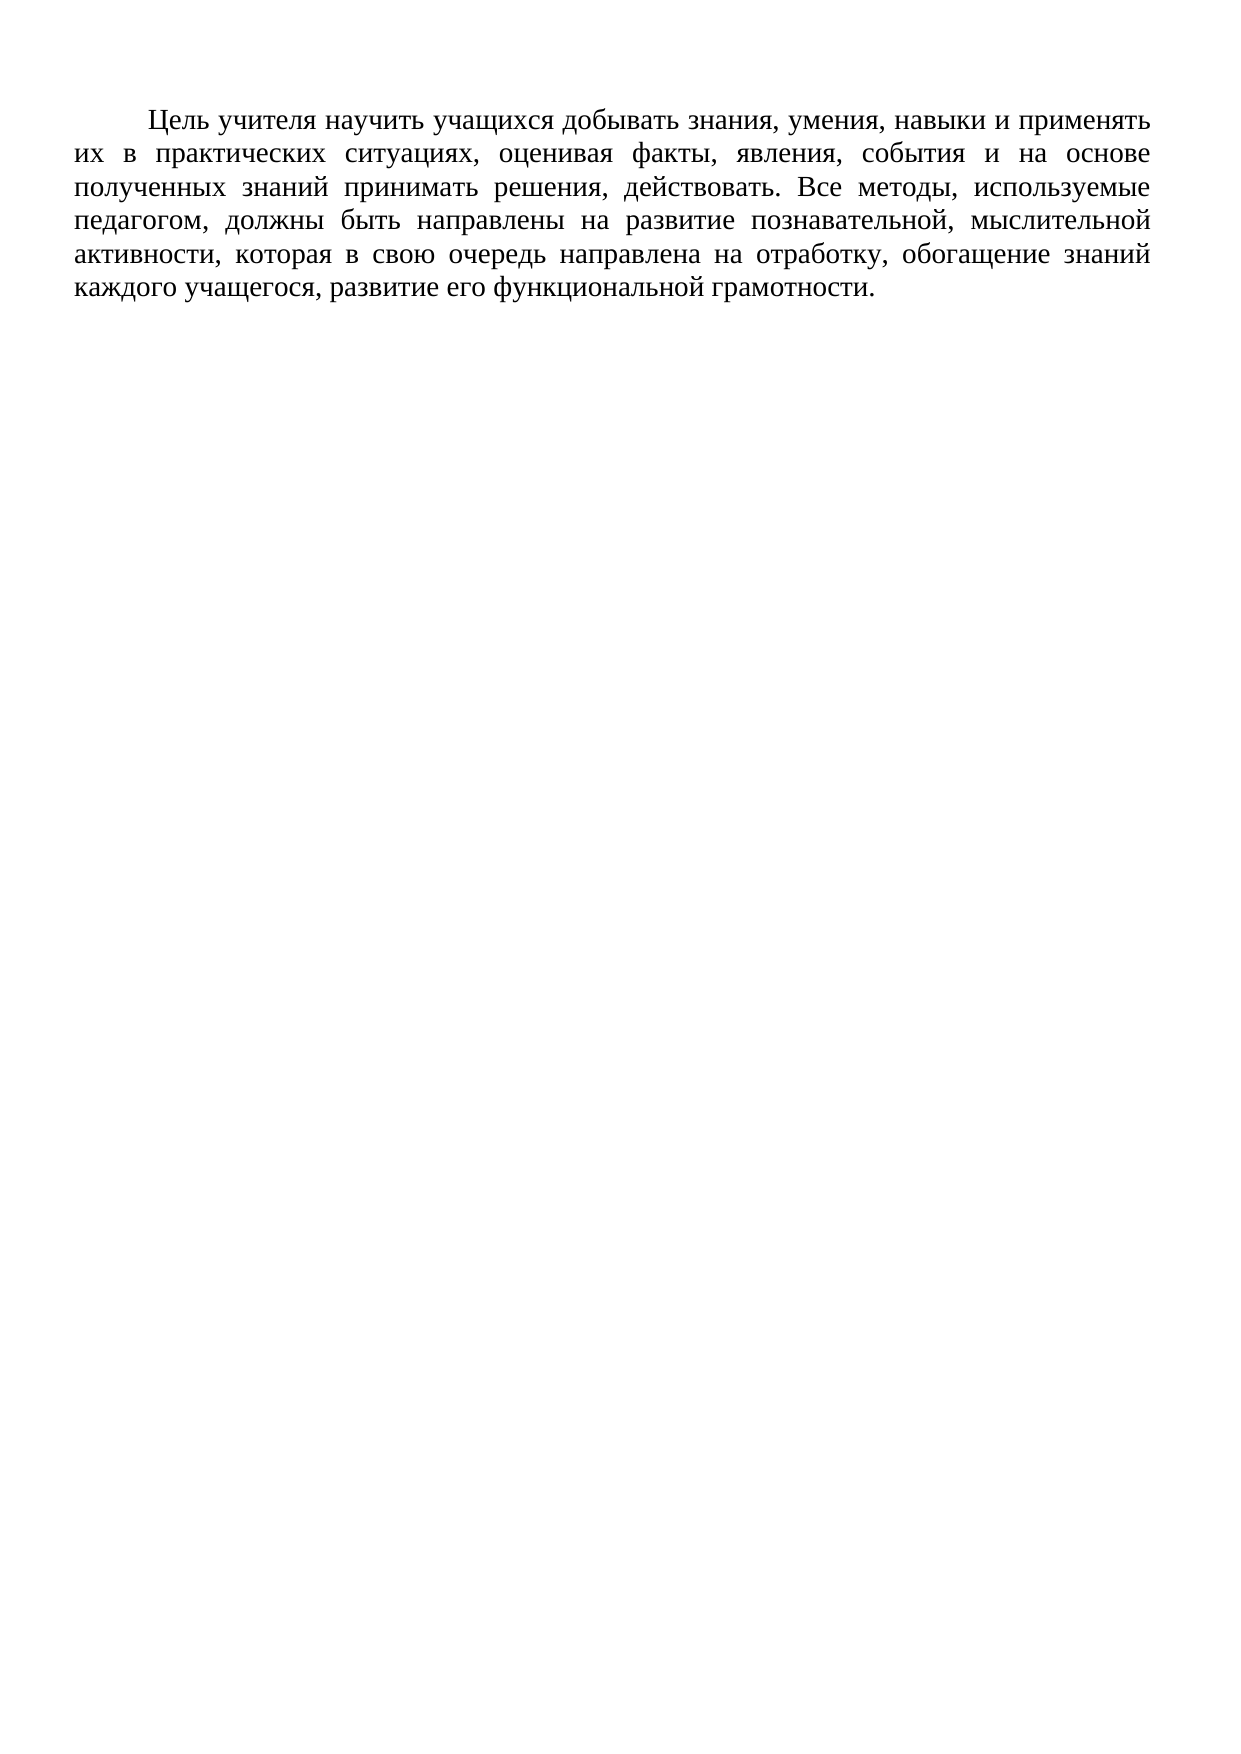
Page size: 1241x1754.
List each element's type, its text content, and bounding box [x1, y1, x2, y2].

text Цель учителя научить учащихся добывать знания, умения, навыки и применять их в практических ситуациях, оценивая факты, явления, события и на основе полученных знаний принимать решения, действовать. Все методы, используемые педагогом, должны быть направлены на развитие познавательной, мыслительной активности, которая в свою очередь направлена на отработку, обогащение знаний каждого учащегося, развитие его функциональной грамотности. [74, 102, 1152, 303]
